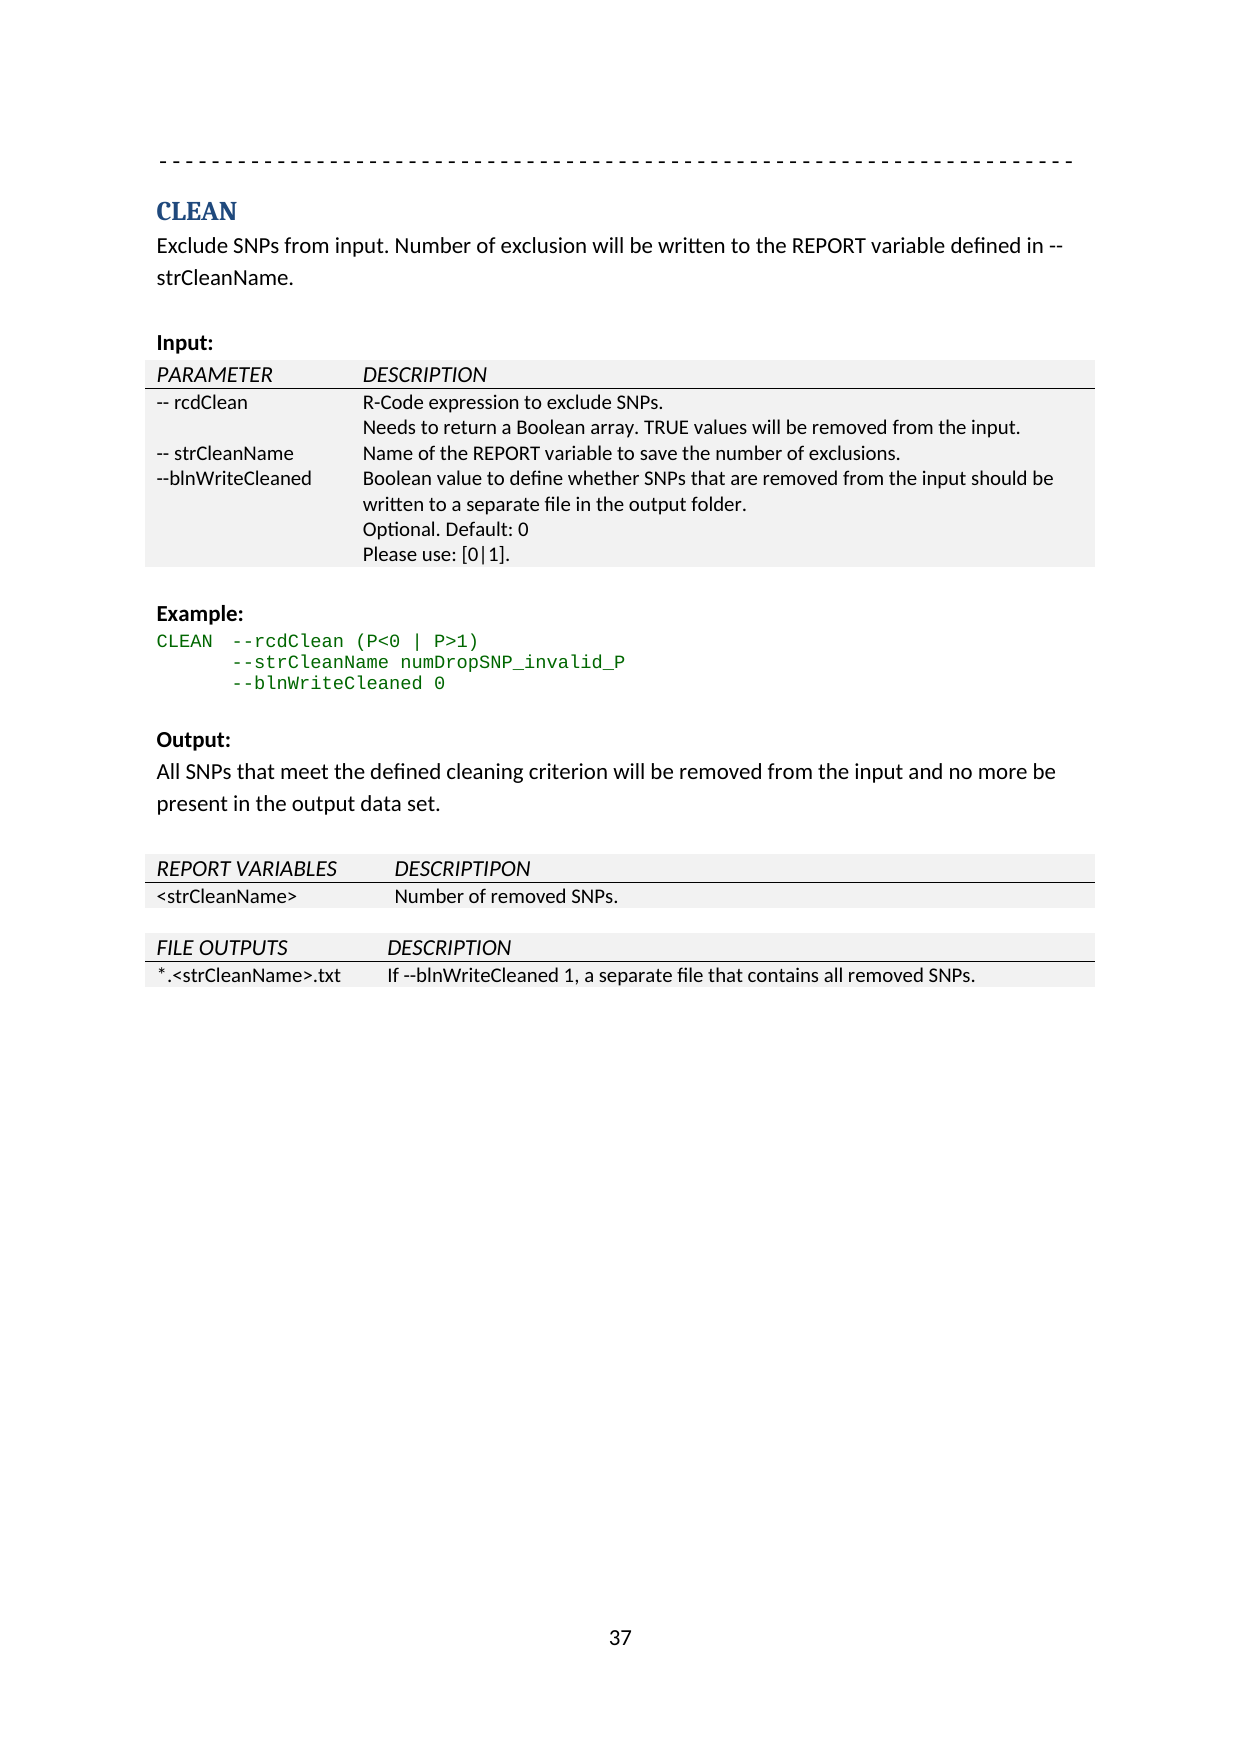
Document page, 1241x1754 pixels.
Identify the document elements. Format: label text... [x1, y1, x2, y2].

table_cell *.<strCleanName>.txt [145, 962, 376, 987]
table_header DESCRIPTION [376, 933, 1095, 961]
subtitle CLEAN [156, 196, 1084, 227]
table_header DESCRIPTION [351, 360, 1095, 388]
table_cell Name of the REPORT variable to save the number of exclusions. [351, 440, 1095, 465]
text Output: [156, 725, 1084, 753]
table_cell R-Code expression to exclude SNPs. Needs to return a Boolean array. TRUE values will be removed from the input. [351, 389, 1095, 440]
text CLEAN --rcdClean (P<0 | P>1) [156, 631, 1084, 653]
table_cell -- rcdClean [145, 389, 351, 440]
table_cell <strCleanName> [145, 883, 383, 908]
text ---------------------------------------------------------------------- [156, 150, 1084, 175]
table_header FILE OUTPUTS [145, 933, 376, 961]
table_cell Boolean value to define whether SNPs that are removed from the input should be written to a separate file in the output folder. Optional. Default: 0 Please use: [0|1]. [351, 465, 1095, 567]
text --strCleanName numDropSNP_invalid_P [156, 653, 1084, 674]
table_header PARAMETER [145, 360, 351, 388]
table_cell Number of removed SNPs. [383, 883, 1095, 908]
table_cell --blnWriteCleaned [145, 465, 351, 567]
text Example: [156, 599, 1084, 627]
table_header DESCRIPTIPON [383, 854, 1095, 882]
text --blnWriteCleaned 0 [156, 674, 1084, 695]
text Input: [156, 328, 1084, 356]
table_header REPORT VARIABLES [145, 854, 383, 882]
table_cell If --blnWriteCleaned 1, a separate file that contains all removed SNPs. [376, 962, 1095, 987]
table_cell -- strCleanName [145, 440, 351, 465]
text Exclude SNPs from input. Number of exclusion will be written to the REPORT variable defined in --strCleanName. [156, 231, 1084, 292]
text All SNPs that meet the defined cleaning criterion will be removed from the input and no more be present in the output data set. [156, 757, 1084, 817]
